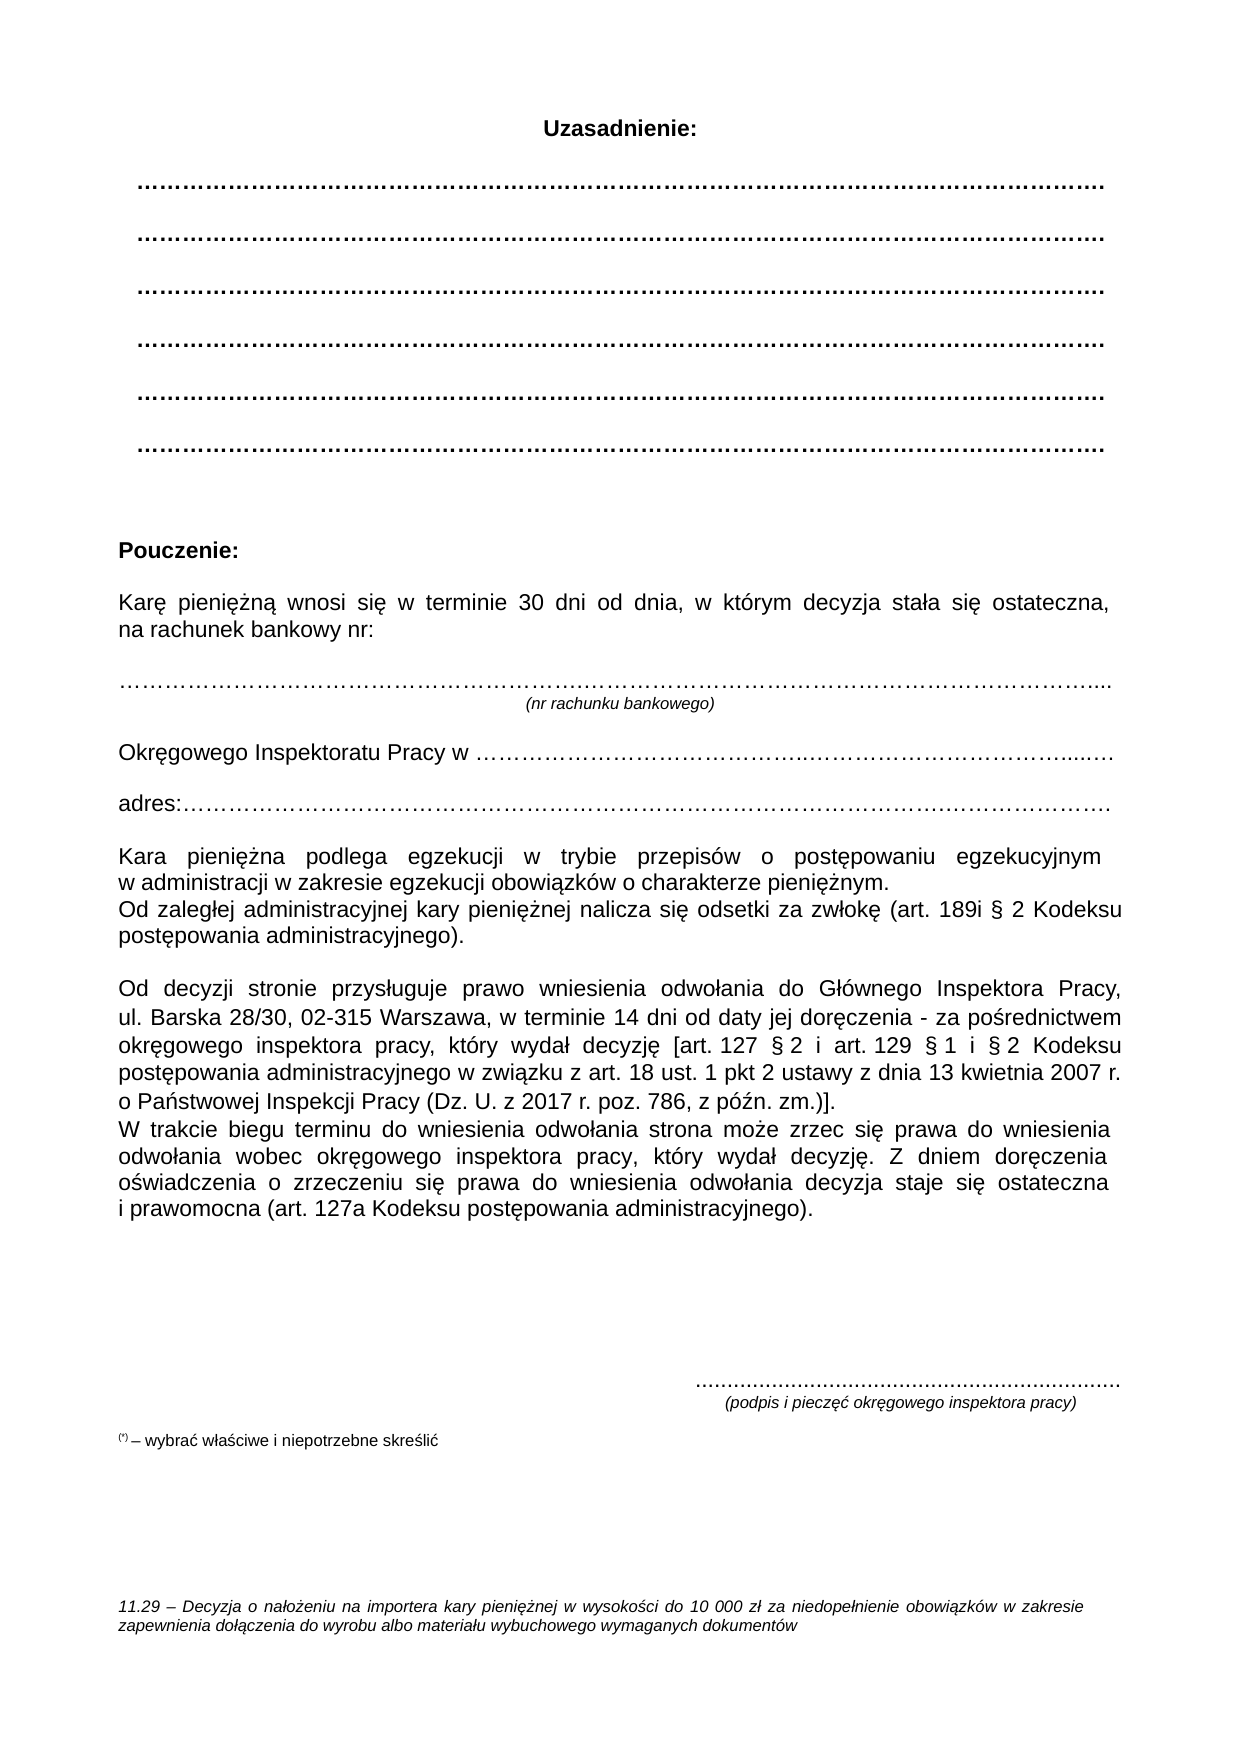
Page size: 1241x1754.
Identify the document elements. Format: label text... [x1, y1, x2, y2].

text (nr rachunku bankowego) [118, 693, 1122, 713]
text adres:……………………………………………………………………………………….…………………. [118, 790, 1122, 817]
text ………………………………………………………………………………………………………………. [118, 273, 1122, 299]
text ................................................................... [694, 1366, 1122, 1392]
text Kara pieniężna podlega egzekucji w trybie przepisów o postępowaniu egzekucyjnym w administracji w zakresie egzekucji obowiązków o charakterze pieniężnym. [118, 843, 1122, 896]
text Okręgowego Inspektoratu Pracy w ……………………………………..…………………………….....… [118, 739, 1122, 765]
text Pouczenie: [118, 537, 1122, 563]
text …………………………………………………….………………………………………………………….... [118, 667, 1122, 693]
text Karę pieniężną wnosi się w terminie 30 dni od dnia, w którym decyzja stała się ostateczna, na rachunek bankowy nr: [118, 589, 1122, 642]
text ………………………………………………………………………………………………………………. [118, 378, 1122, 405]
text ………………………………………………………………………………………………………………. [118, 220, 1122, 247]
text W trakcie biegu terminu do wniesienia odwołania strona może zrzec się prawa do wniesienia odwołania wobec okręgowego inspektora pracy, który wydał decyzję. Z dniem doręczenia oświadczenia o zrzeczeniu się prawa do wniesienia odwołania decyzja staje się ostateczna i prawomocna (art. 127a Kodeksu postępowania administracyjnego). [118, 1116, 1122, 1222]
text Od zaległej administracyjnej kary pieniężnej nalicza się odsetki za zwłokę (art. 189i § 2 Kodeksu postępowania administracyjnego). [118, 896, 1122, 948]
text Uzasadnienie: [118, 115, 1122, 141]
text (podpis i pieczęć okręgowego inspektora pracy) [679, 1392, 1122, 1412]
text ………………………………………………………………………………………………………………. [118, 168, 1122, 194]
text (*) – wybrać właściwe i niepotrzebne skreślić [118, 1431, 1122, 1450]
text ………………………………………………………………………………………………………………. [118, 326, 1122, 352]
text Od decyzji stronie przysługuje prawo wniesienia odwołania do Głównego Inspektora Pracy, ul. Barska 28/30, 02-315 Warszawa, w terminie 14 dni od daty jej doręczenia - za pośrednictwem okręgowego inspektora pracy, który wydał decyzję [art. 127 § 2 i art. 129 § 1 i § 2 Kodeksu postępowania administracyjnego w związku z art. 18 ust. 1 pkt 2 ustawy z dnia 13 kwietnia 2007 r. o Państwowej Inspekcji Pracy (Dz. U. z 2017 r. poz. 786, z późn. zm.)]. [118, 975, 1122, 1116]
text ………………………………………………………………………………………………………………. [118, 431, 1122, 458]
